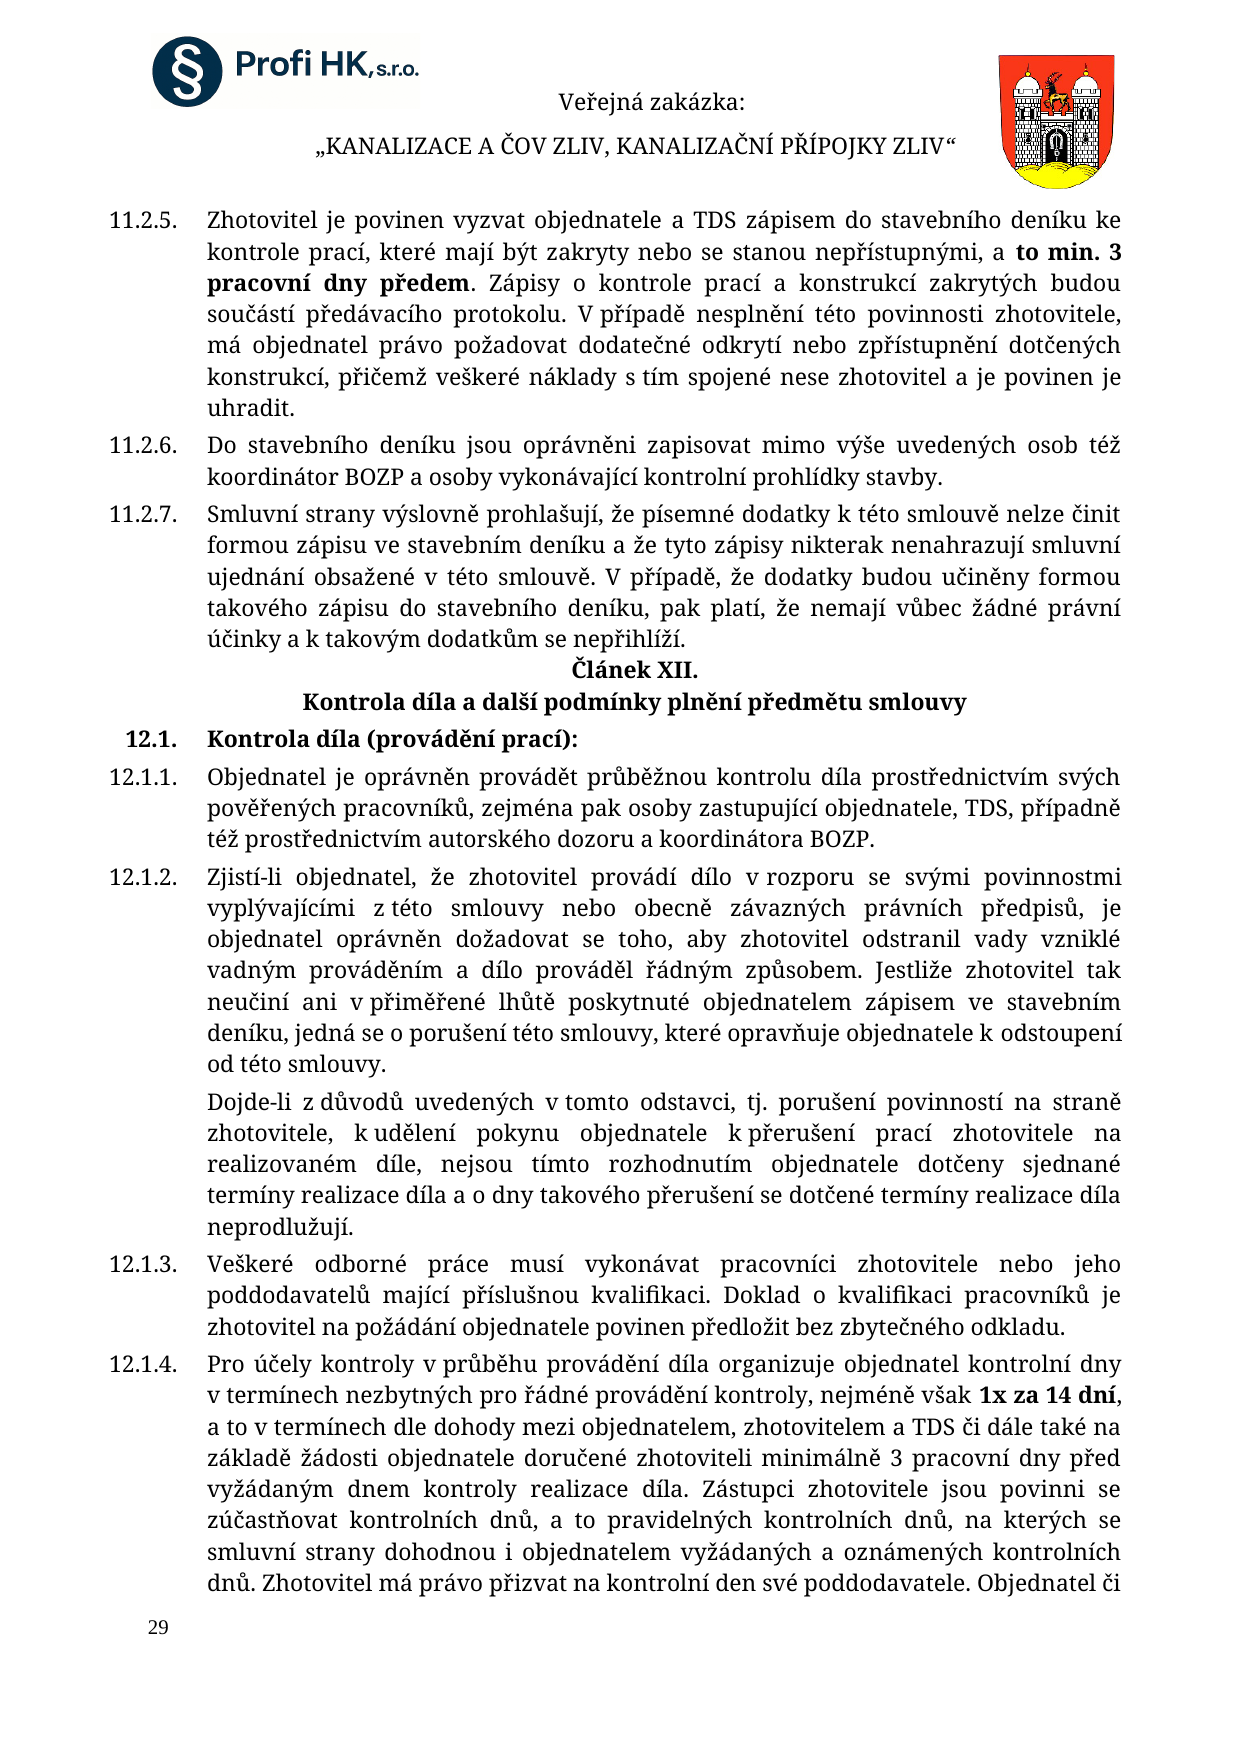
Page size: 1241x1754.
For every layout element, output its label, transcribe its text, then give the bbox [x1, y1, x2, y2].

list Zhotovitel je povinen vyzvat objednatele a TDS zápisem do stavebního deníku ke kontrole prací, které mají být zakryty nebo se stanou nepřístupnými, a to min. 3 pracovní dny předem. Zápisy o kontrole prací a konstrukcí zakrytých budou součástí předávacího protokolu. V případě nesplnění této povinnosti zhotovitele, má objednatel právo požadovat dodatečné odkrytí nebo zpřístupnění dotčených konstrukcí, přičemž veškeré náklady s tím spojené nese zhotovitel a je povinen je uhradit. [177, 204, 1122, 423]
list Zjistí-li objednatel, že zhotovitel provádí dílo v rozporu se svými povinnostmi vyplývajícími z této smlouvy nebo obecně závazných právních předpisů, je objednatel oprávněn dožadovat se toho, aby zhotovitel odstranil vady vzniklé vadným prováděním a dílo prováděl řádným způsobem. Jestliže zhotovitel tak neučiní ani v přiměřené lhůtě poskytnuté objednatelem zápisem ve stavebním deníku, jedná se o porušení této smlouvy, které opravňuje objednatele k odstoupení od této smlouvy. [177, 860, 1122, 1079]
picture [150, 33, 421, 109]
list Veškeré odborné práce musí vykonávat pracovníci zhotovitele nebo jeho poddodavatelů mající příslušnou kvalifikaci. Doklad o kvalifikaci pracovníků je zhotovitel na požádání objednatele povinen předložit bez zbytečného odkladu. [177, 1248, 1122, 1342]
picture [998, 55, 1115, 189]
list Dojde-li z důvodů uvedených v tomto odstavci, tj. porušení povinností na straně zhotovitele, k udělení pokynu objednatele k přerušení prací zhotovitele na realizovaném díle, nejsou tímto rozhodnutím objednatele dotčeny sjednané termíny realizace díla a o dny takového přerušení se dotčené termíny realizace díla neprodlužují. [207, 1085, 1122, 1242]
text Kontrola díla a další podmínky plnění předmětu smlouvy [148, 685, 1122, 717]
list Do stavebního deníku jsou oprávněni zapisovat mimo výše uvedených osob též koordinátor BOZP a osoby vykonávající kontrolní prohlídky stavby. [177, 429, 1122, 492]
list Objednatel je oprávněn provádět průběžnou kontrolu díla prostřednictvím svých pověřených pracovníků, zejména pak osoby zastupující objednatele, TDS, případně též prostřednictvím autorského dozoru a koordinátora BOZP. [177, 760, 1122, 854]
list Smluvní strany výslovně prohlašují, že písemné dodatky k této smlouvě nelze činit formou zápisu ve stavebním deníku a že tyto zápisy nikterak nenahrazují smluvní ujednání obsažené v této smlouvě. V případě, že dodatky budou učiněny formou takového zápisu do stavebního deníku, pak platí, že nemají vůbec žádné právní účinky a k takovým dodatkům se nepřihlíží. [177, 498, 1122, 654]
list Kontrola díla (provádění prací): [177, 723, 1122, 754]
text Článek XII. [148, 654, 1122, 685]
